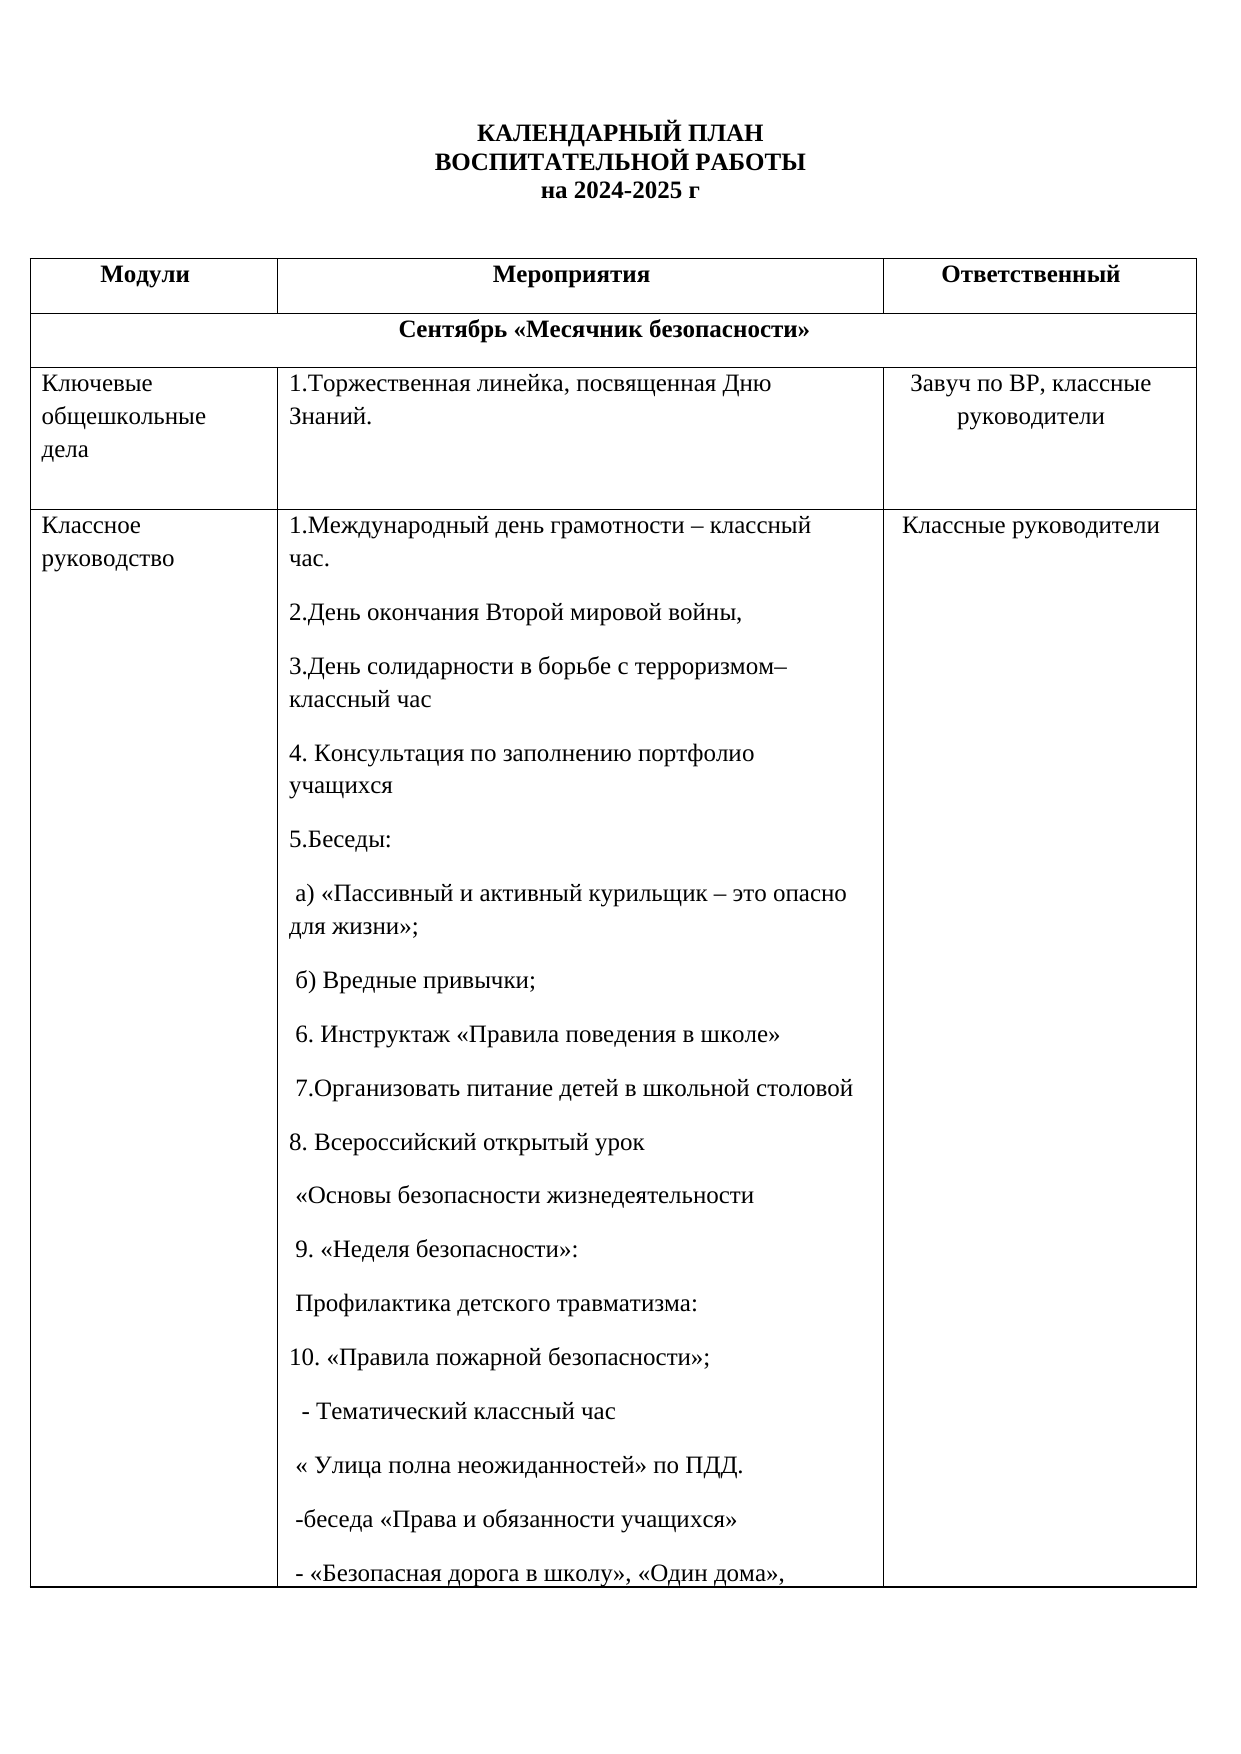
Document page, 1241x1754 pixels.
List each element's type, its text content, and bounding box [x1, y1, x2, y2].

table_header Модули [31, 259, 277, 313]
table_header Ответственный [884, 259, 1196, 313]
table_cell Сентябрь «Месячник безопасности» [31, 314, 1196, 367]
text ВОСПИТАТЕЛЬНОЙ РАБОТЫ [41, 147, 1199, 176]
table_cell Завуч по ВР, классные руководители [884, 368, 1196, 509]
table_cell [278, 510, 883, 1586]
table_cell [884, 510, 1196, 1586]
text на 2024-2025 г [41, 176, 1199, 204]
table_cell 1.Торжественная линейка, посвященная Дню Знаний. [278, 368, 883, 509]
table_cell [31, 510, 277, 1586]
table_header Мероприятия [278, 259, 883, 313]
text КАЛЕНДАРНЫЙ ПЛАН [41, 118, 1199, 147]
table_cell Ключевые общешкольные дела [31, 368, 277, 509]
